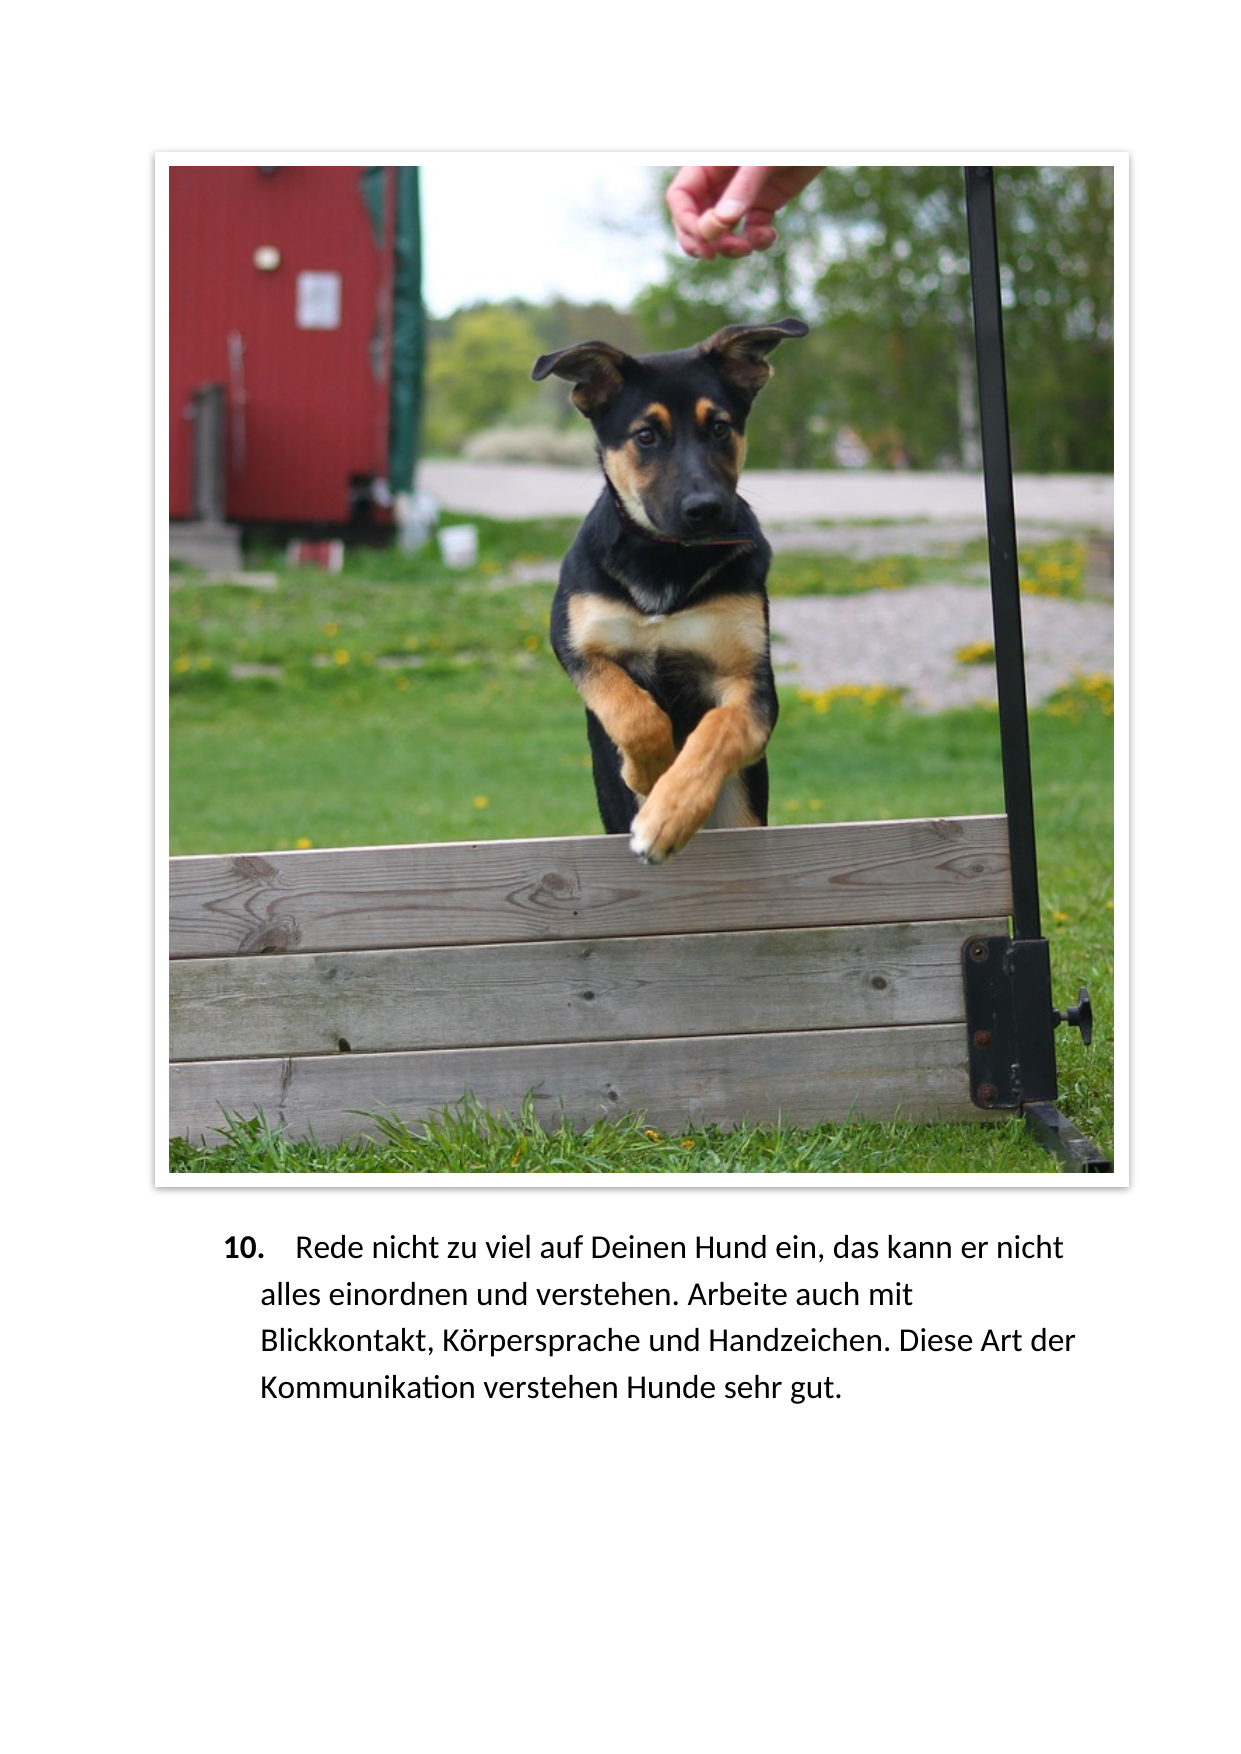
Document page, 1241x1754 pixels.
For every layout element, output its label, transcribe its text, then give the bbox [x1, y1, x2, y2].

picture [169, 166, 1114, 1173]
list Rede nicht zu viel auf Deinen Hund ein, das kann er nicht alles einordnen und verstehen. Arbeite auch mit Blickkontakt, Körpersprache und Handzeichen. Diese Art der Kommunikation verstehen Hunde sehr gut. [223, 1226, 1093, 1407]
